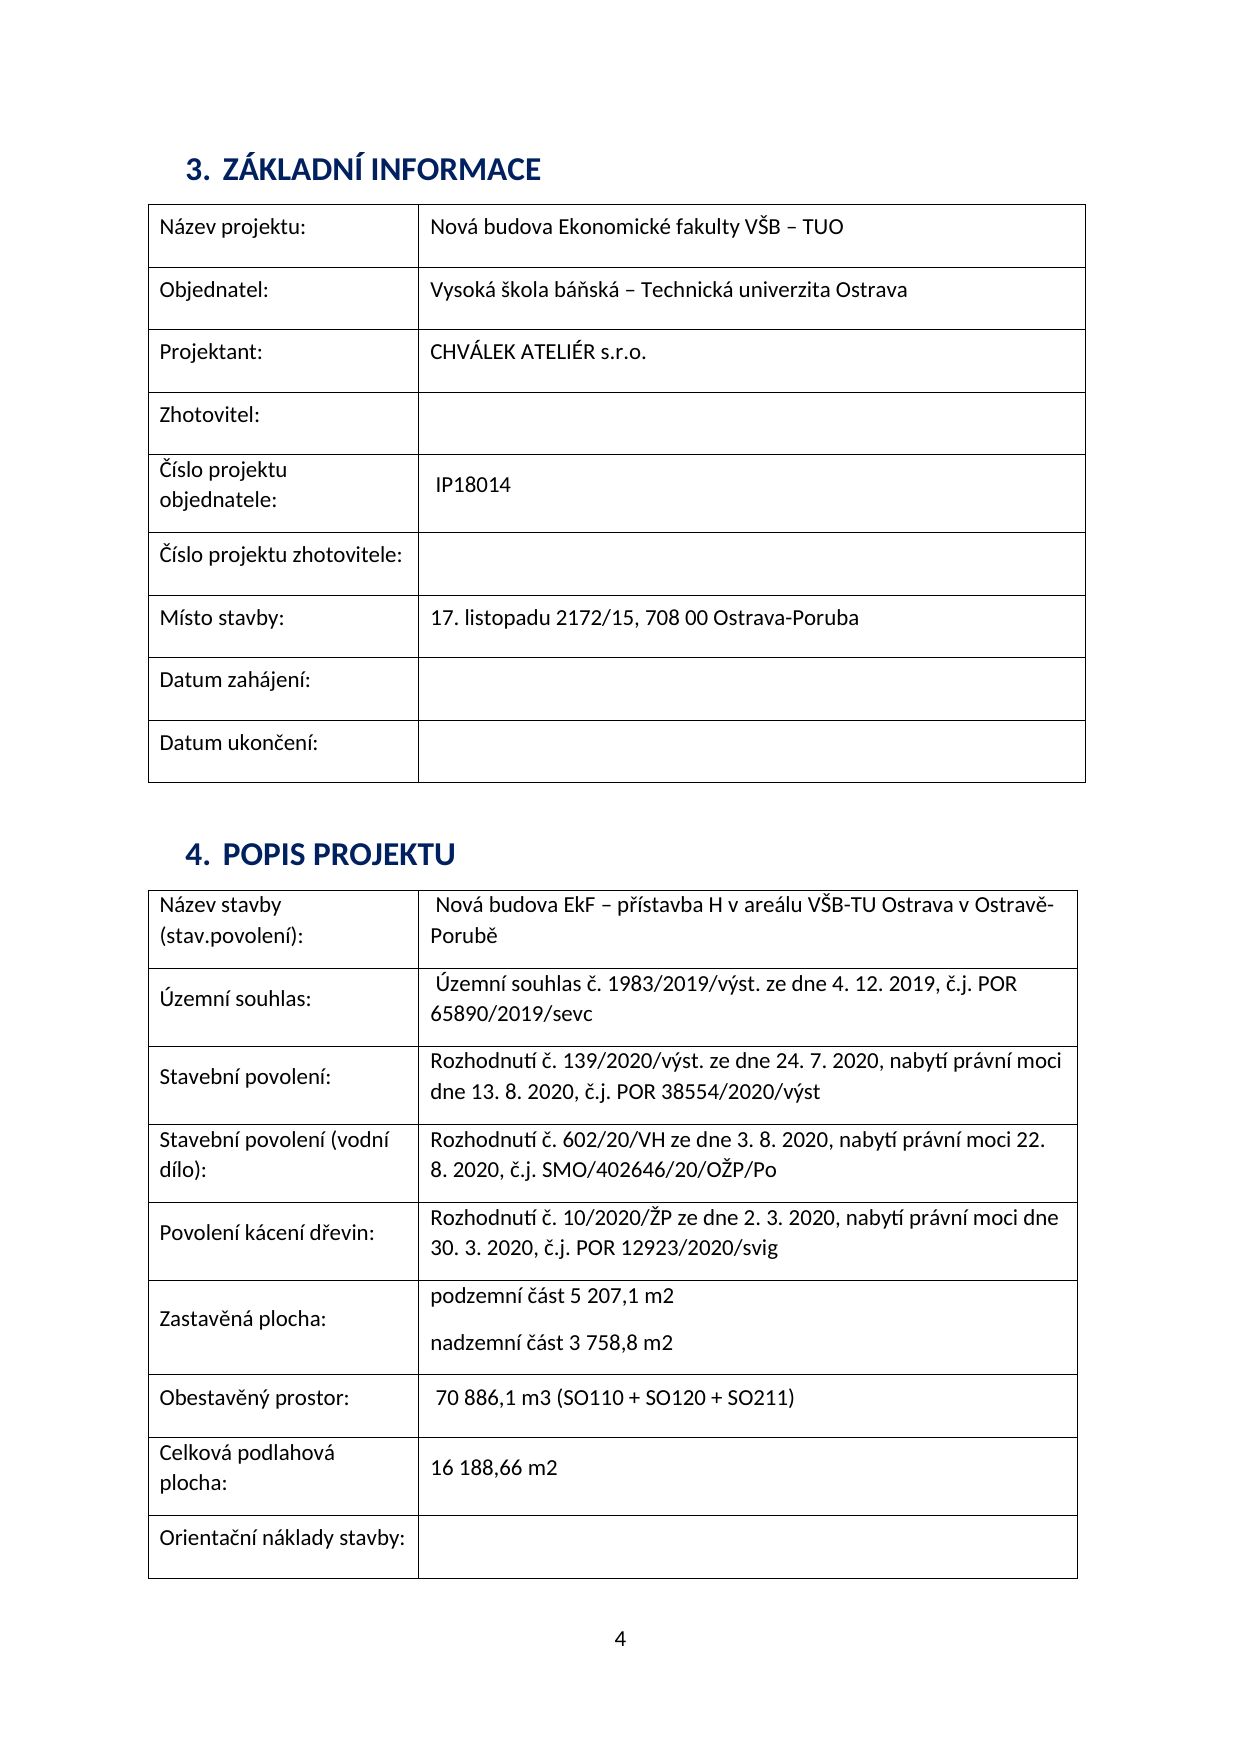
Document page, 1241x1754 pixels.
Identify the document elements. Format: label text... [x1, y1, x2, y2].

table_cell Rozhodnutí č. 602/20/VH ze dne 3. 8. 2020, nabytí právní moci 22. 8. 2020, č.j. SMO/402646/20/OŽP/Po [419, 1125, 1077, 1202]
table_cell [419, 658, 1085, 719]
table_cell [419, 721, 1085, 782]
table_cell Obestavěný prostor: [149, 1375, 418, 1437]
table_cell Číslo projektu zhotovitele: [149, 533, 418, 594]
table_cell Rozhodnutí č. 139/2020/výst. ze dne 24. 7. 2020, nabytí právní moci dne 13. 8. 2020, č.j. POR 38554/2020/výst [419, 1047, 1077, 1124]
table_cell 17. listopadu 2172/15, 708 00 Ostrava-Poruba [419, 596, 1085, 657]
table_header Nová budova Ekonomické fakulty VŠB – TUO [419, 205, 1085, 267]
table_cell Územní souhlas č. 1983/2019/výst. ze dne 4. 12. 2019, č.j. POR 65890/2019/sevc [419, 969, 1077, 1046]
table_cell Číslo projektu objednatele: [149, 455, 418, 532]
table_cell [419, 1516, 1077, 1577]
table_cell Datum ukončení: [149, 721, 418, 782]
table_cell Objednatel: [149, 268, 418, 329]
table_cell Zastavěná plocha: [149, 1281, 418, 1374]
table_cell IP18014 [419, 455, 1085, 532]
table_cell Stavební povolení: [149, 1047, 418, 1124]
table_cell CHVÁLEK ATELIÉR s.r.o. [419, 330, 1085, 392]
table_header Nová budova EkF – přístavba H v areálu VŠB-TU Ostrava v Ostravě-Porubě [419, 891, 1077, 968]
table_cell Povolení kácení dřevin: [149, 1203, 418, 1280]
table_cell Místo stavby: [149, 596, 418, 657]
table_cell Stavební povolení (vodní dílo): [149, 1125, 418, 1202]
table_cell Celková podlahová plocha: [149, 1438, 418, 1515]
table_cell podzemní část 5 207,1 m2 nadzemní část 3 758,8 m2 [419, 1281, 1077, 1374]
table_header Název projektu: [149, 205, 418, 267]
table_header Název stavby (stav.povolení): [149, 891, 418, 968]
table_cell 16 188,66 m2 [419, 1438, 1077, 1515]
table_cell 70 886,1 m3 (SO110 + SO120 + SO211) [419, 1375, 1077, 1437]
table_cell Vysoká škola báňská – Technická univerzita Ostrava [419, 268, 1085, 329]
table_cell Územní souhlas: [149, 969, 418, 1046]
table_cell Rozhodnutí č. 10/2020/ŽP ze dne 2. 3. 2020, nabytí právní moci dne 30. 3. 2020, č.j. POR 12923/2020/svig [419, 1203, 1077, 1280]
table_cell Projektant: [149, 330, 418, 392]
subtitle POPIS PROJEKTU [185, 833, 1093, 874]
table_cell Zhotovitel: [149, 393, 418, 454]
subtitle ZÁKLADNÍ INFORMACE [185, 148, 1093, 188]
table_cell Orientační náklady stavby: [149, 1516, 418, 1577]
table_cell Datum zahájení: [149, 658, 418, 719]
table_cell [419, 533, 1085, 594]
table_cell [419, 393, 1085, 454]
